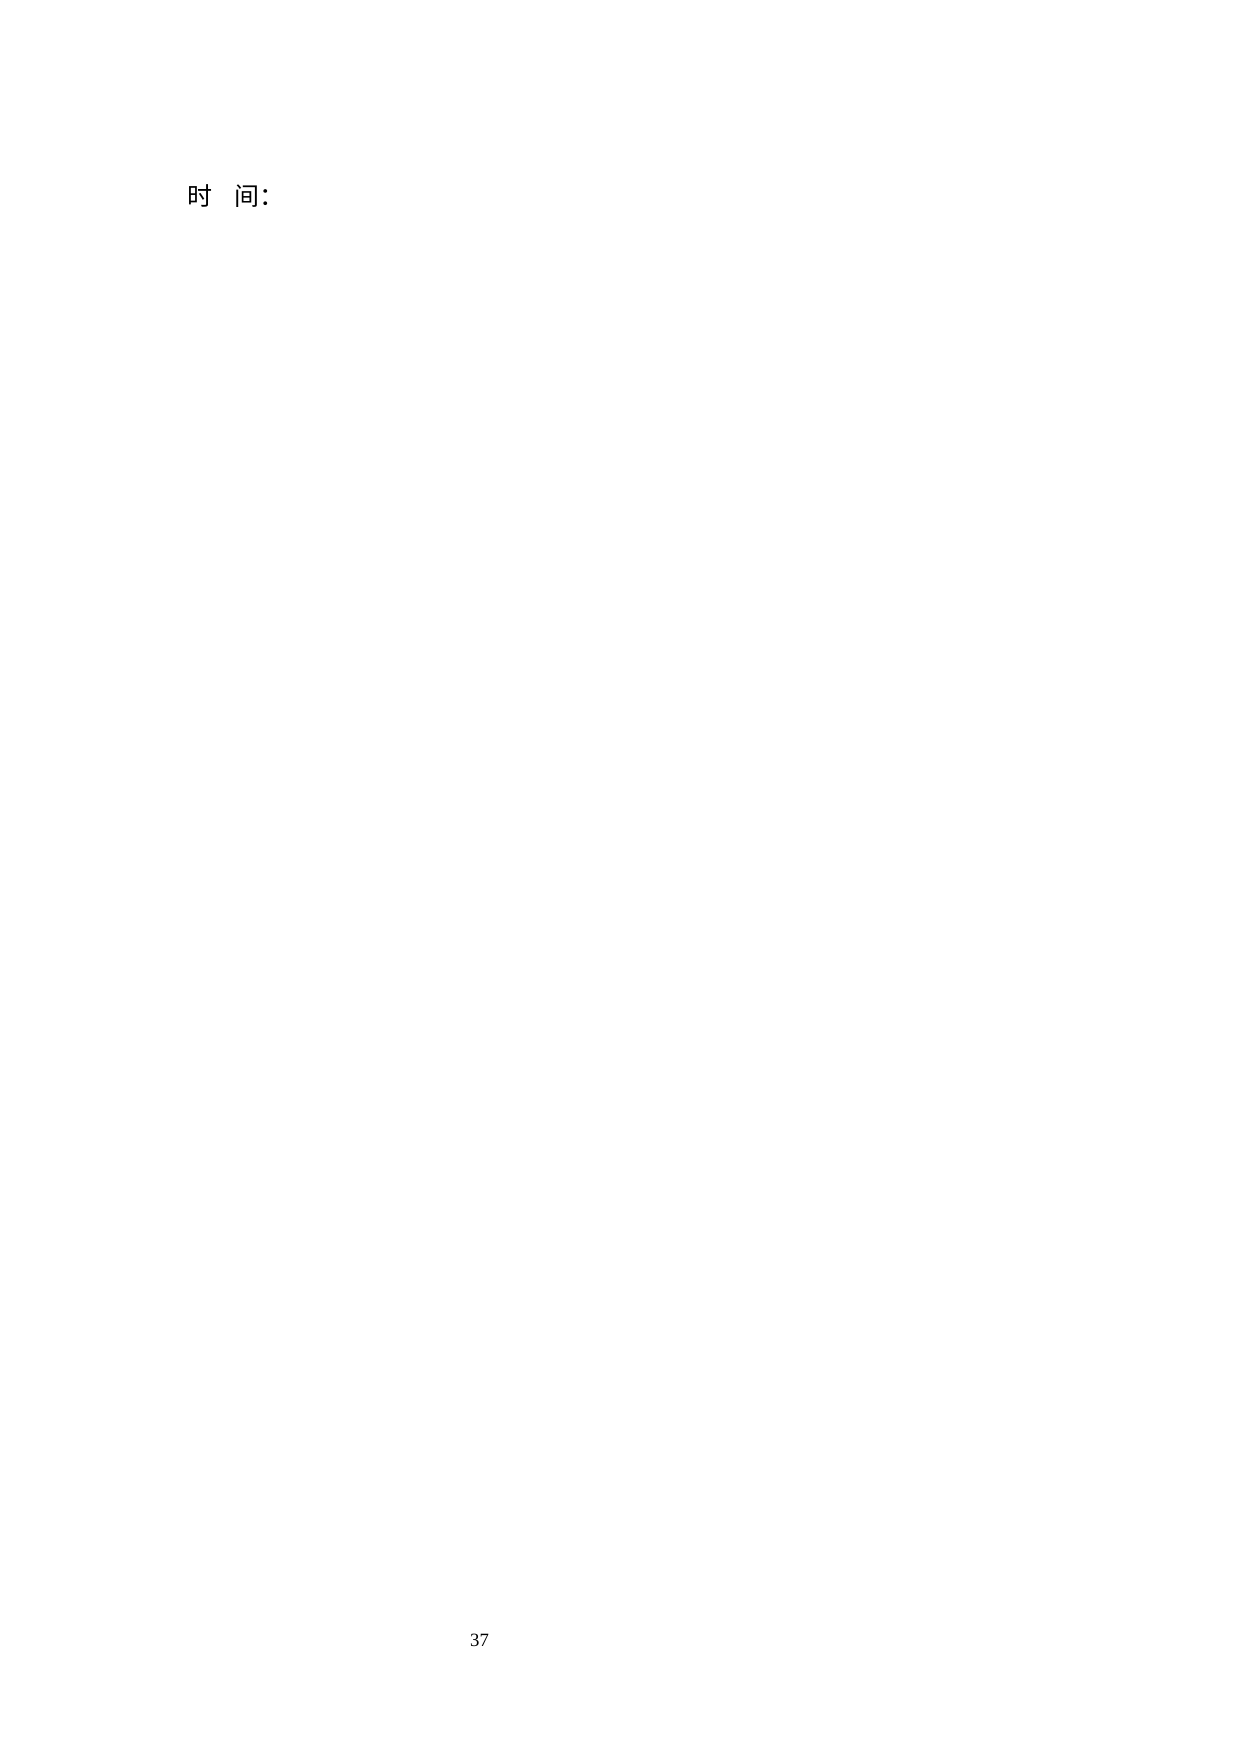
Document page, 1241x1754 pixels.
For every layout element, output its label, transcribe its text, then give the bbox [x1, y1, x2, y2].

text 时 间： [187, 162, 1053, 227]
